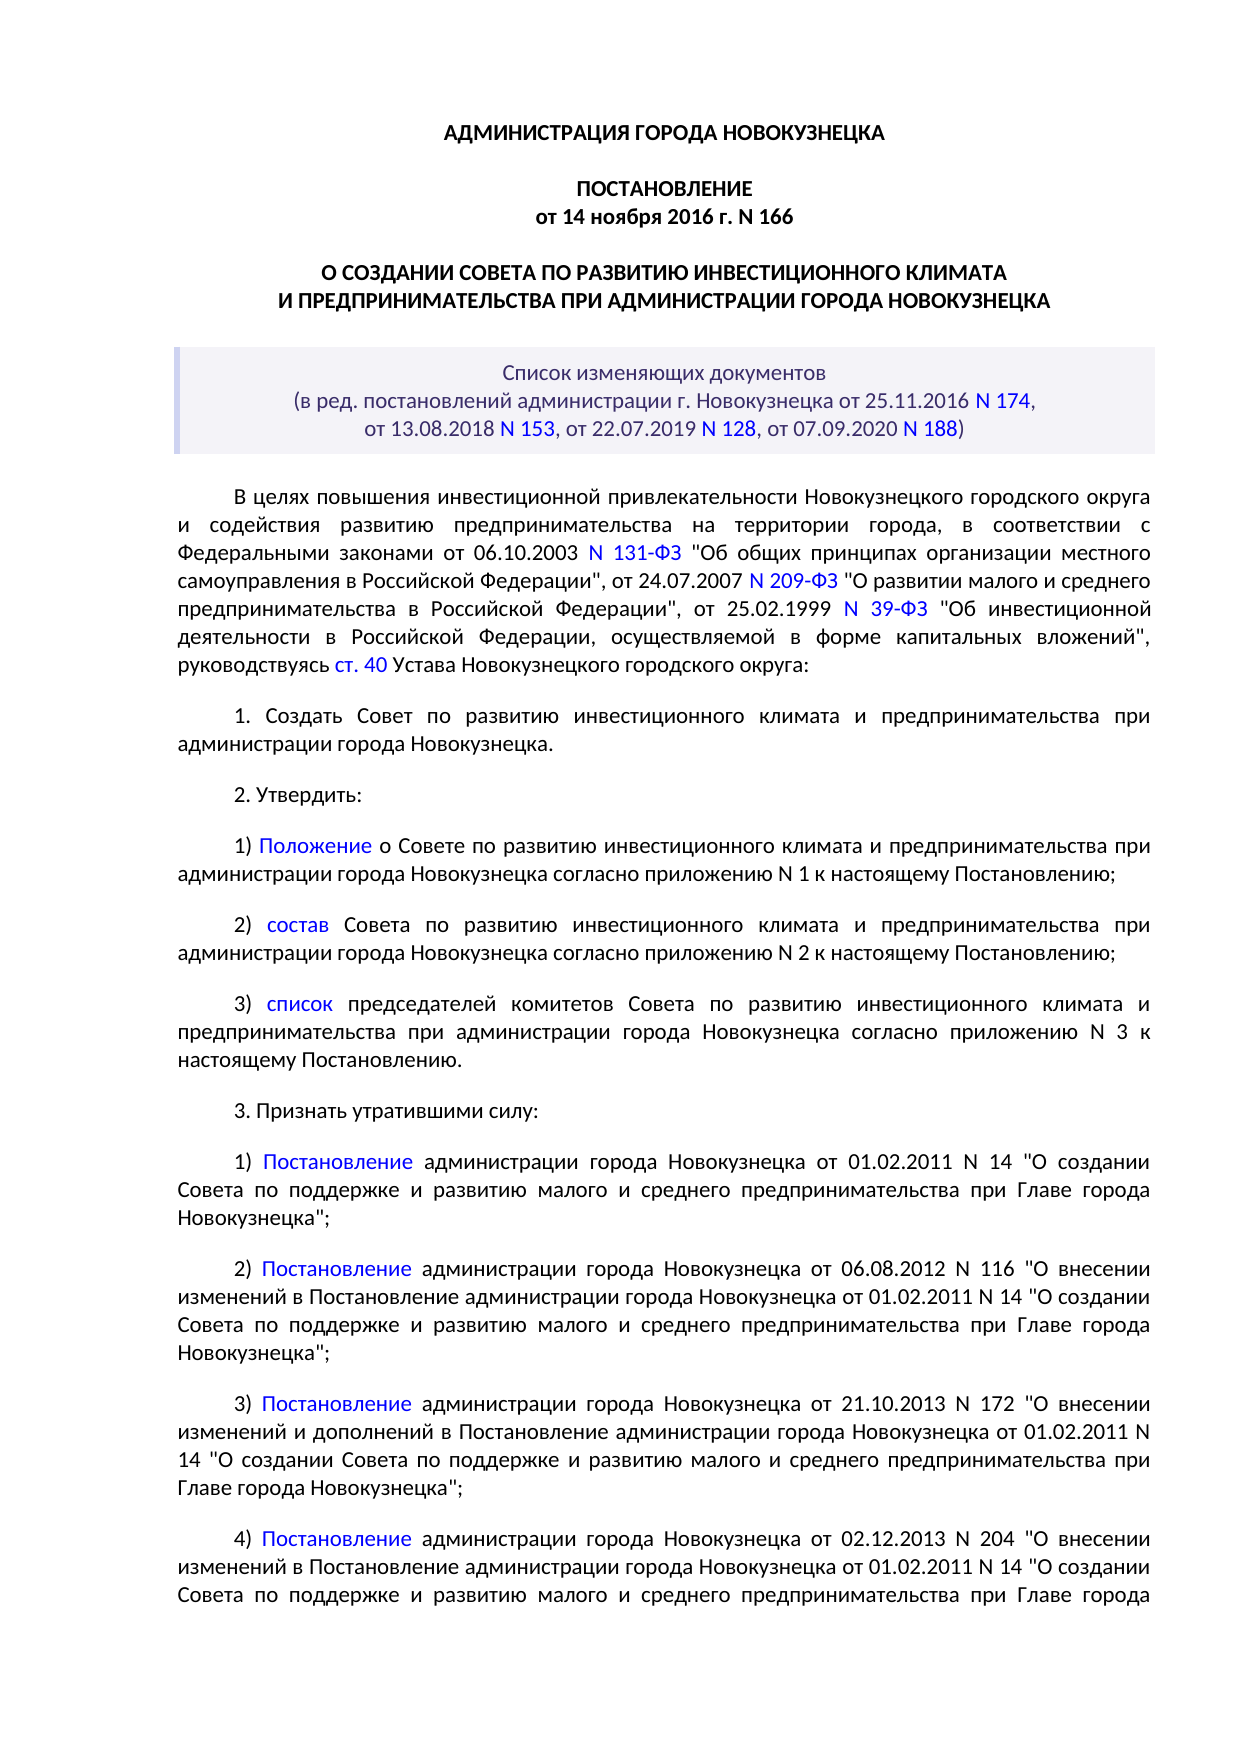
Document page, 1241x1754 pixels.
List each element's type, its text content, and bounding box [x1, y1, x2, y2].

text 1. Создать Совет по развитию инвестиционного климата и предпринимательства при администрации города Новокузнецка. [177, 701, 1152, 757]
table_header Список изменяющих документов (в ред. постановлений администрации г. Новокузнецка от 25.11.2016 N 174, от 13.08.2018 N 153, от 22.07.2019 N 128, от 07.09.2020 N 188) [180, 347, 1149, 454]
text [177, 1524, 1152, 1608]
text 2. Утвердить: [177, 780, 1152, 808]
title О СОЗДАНИИ СОВЕТА ПО РАЗВИТИЮ ИНВЕСТИЦИОННОГО КЛИМАТА [177, 258, 1152, 286]
title АДМИНИСТРАЦИЯ ГОРОДА НОВОКУЗНЕЦКА [177, 118, 1152, 146]
text 3. Признать утратившими силу: [177, 1096, 1152, 1124]
text 2) Постановление администрации города Новокузнецка от 06.08.2012 N 116 "О внесении изменений в Постановление администрации города Новокузнецка от 01.02.2011 N 14 "О создании Совета по поддержке и развитию малого и среднего предпринимательства при Главе города Новокузнецка"; [177, 1254, 1152, 1366]
title от 14 ноября 2016 г. N 166 [177, 202, 1152, 230]
text 1) Положение о Совете по развитию инвестиционного климата и предпринимательства при администрации города Новокузнецка согласно приложению N 1 к настоящему Постановлению; [177, 831, 1152, 887]
title ПОСТАНОВЛЕНИЕ [177, 174, 1152, 202]
title И ПРЕДПРИНИМАТЕЛЬСТВА ПРИ АДМИНИСТРАЦИИ ГОРОДА НОВОКУЗНЕЦКА [177, 286, 1152, 314]
text 3) список председателей комитетов Совета по развитию инвестиционного климата и предпринимательства при администрации города Новокузнецка согласно приложению N 3 к настоящему Постановлению. [177, 989, 1152, 1073]
text В целях повышения инвестиционной привлекательности Новокузнецкого городского округа и содействия развитию предпринимательства на территории города, в соответствии с Федеральными законами от 06.10.2003 N 131-ФЗ "Об общих принципах организации местного самоуправления в Российской Федерации", от 24.07.2007 N 209-ФЗ "О развитии малого и среднего предпринимательства в Российской Федерации", от 25.02.1999 N 39-ФЗ "Об инвестиционной деятельности в Российской Федерации, осуществляемой в форме капитальных вложений", руководствуясь ст. 40 Устава Новокузнецкого городского округа: [177, 482, 1152, 678]
text 1) Постановление администрации города Новокузнецка от 01.02.2011 N 14 "О создании Совета по поддержке и развитию малого и среднего предпринимательства при Главе города Новокузнецка"; [177, 1147, 1152, 1231]
text 3) Постановление администрации города Новокузнецка от 21.10.2013 N 172 "О внесении изменений и дополнений в Постановление администрации города Новокузнецка от 01.02.2011 N 14 "О создании Совета по поддержке и развитию малого и среднего предпринимательства при Главе города Новокузнецка"; [177, 1389, 1152, 1501]
text 2) состав Совета по развитию инвестиционного климата и предпринимательства при администрации города Новокузнецка согласно приложению N 2 к настоящему Постановлению; [177, 910, 1152, 966]
